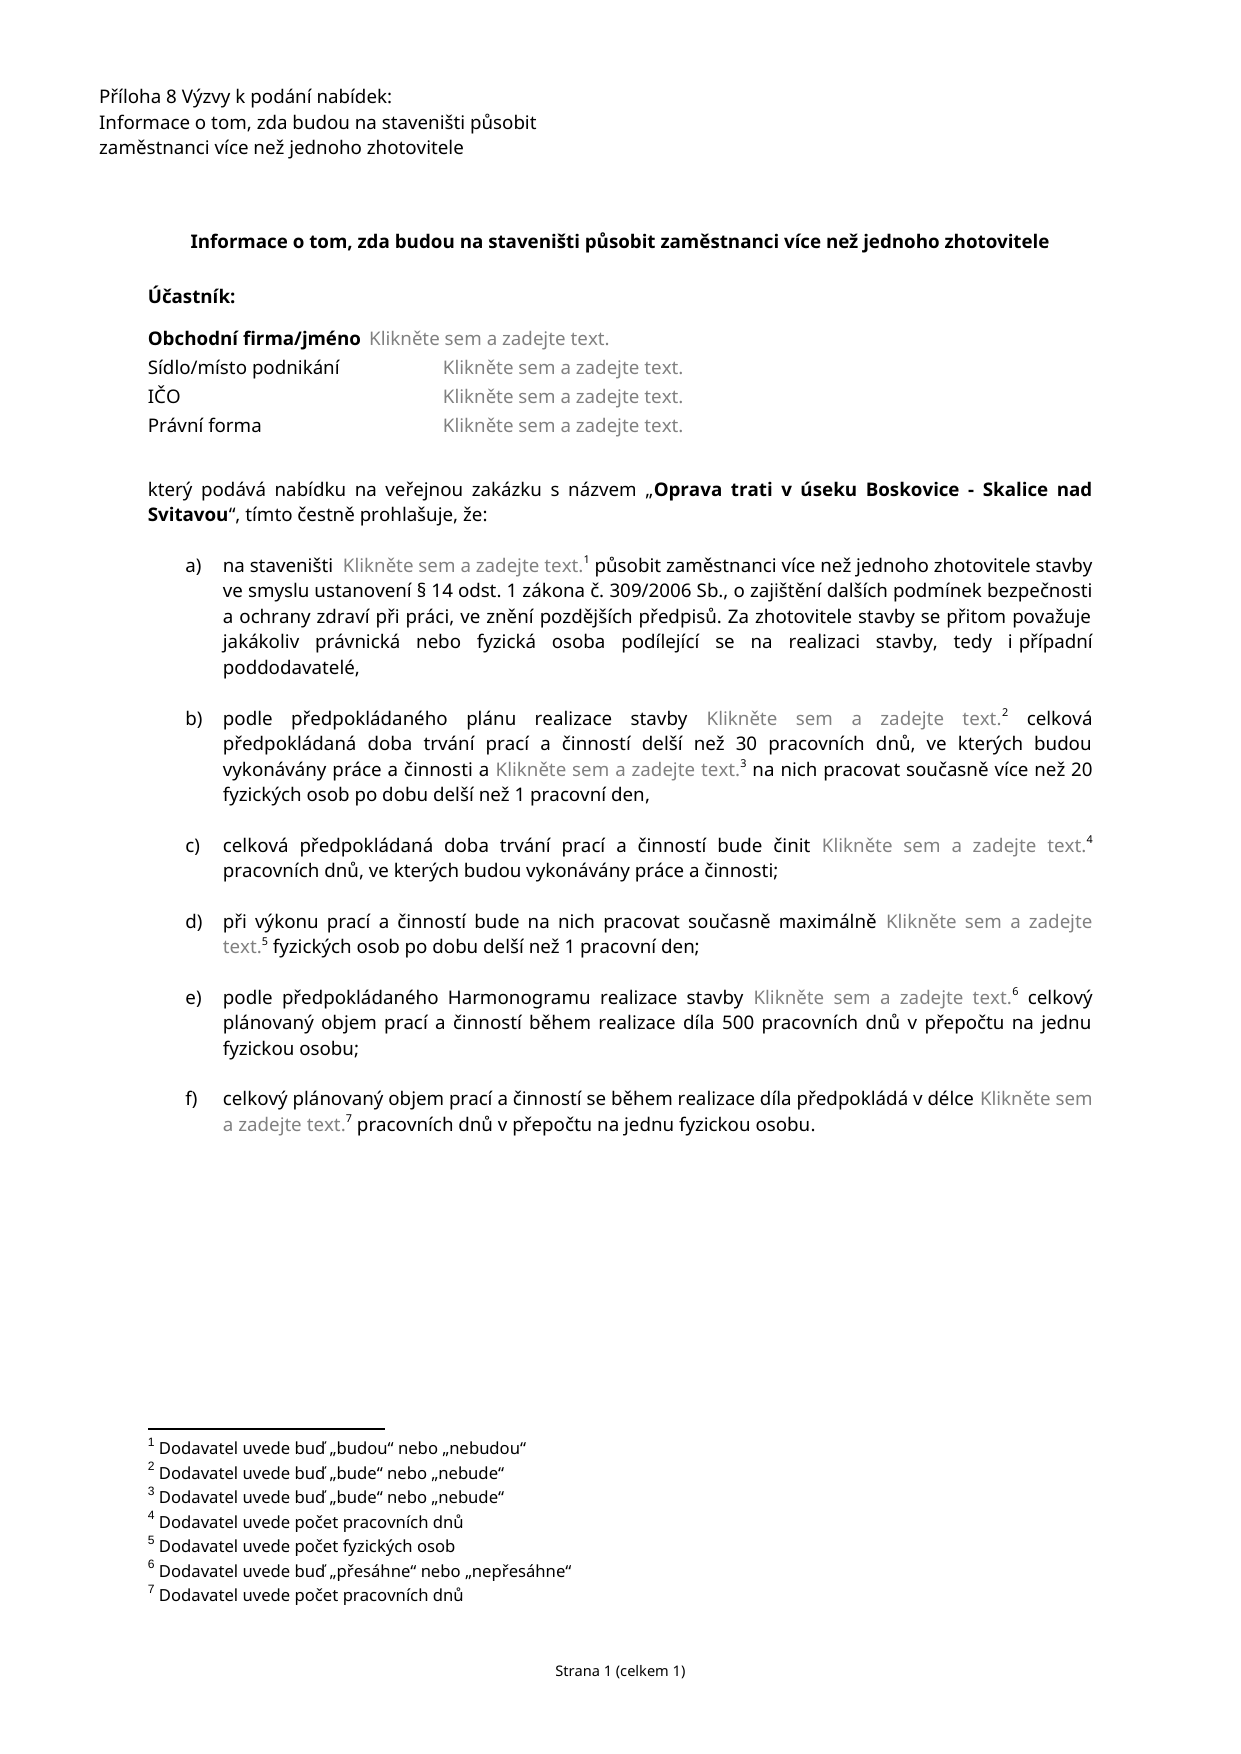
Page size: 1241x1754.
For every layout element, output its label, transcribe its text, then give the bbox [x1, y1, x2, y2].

text Obchodní firma/jméno [148, 322, 1093, 351]
text který podává nabídku na veřejnou zakázku s názvem „Oprava trati v úseku Boskovice - Skalice nad Svitavou“, tímto čestně prohlašuje, že: [148, 476, 1093, 527]
list na staveništi působit zaměstnanci více než jednoho zhotovitele stavby ve smyslu ustanovení § 14 odst. 1 zákona č. 309/2006 Sb., o zajištění dalších podmínek bezpečnosti a ochrany zdraví při práci, ve znění pozdějších předpisů. Za zhotovitele stavby se přitom považuje jakákoliv právnická nebo fyzická osoba podílející se na realizaci stavby, tedy i případní poddodavatelé, [185, 552, 1093, 680]
list podle předpokládaného Harmonogramu realizace stavby celkový plánovaný objem prací a činností během realizace díla 500 pracovních dnů v přepočtu na jednu fyzickou osobu; [185, 984, 1093, 1061]
text Právní forma [148, 409, 1093, 438]
list podle předpokládaného plánu realizace stavby celková předpokládaná doba trvání prací a činností delší než 30 pracovních dnů, ve kterých budou vykonávány práce a činnosti a na nich pracovat současně více než 20 fyzických osob po dobu delší než 1 pracovní den, [185, 705, 1093, 807]
text Sídlo/místo podnikání [148, 351, 1093, 380]
title Informace o tom, zda budou na staveništi působit zaměstnanci více než jednoho zhotovitele [148, 228, 1093, 254]
list celkový plánovaný objem prací a činností se během realizace díla předpokládá v délce pracovních dnů v přepočtu na jednu fyzickou osobu. [185, 1086, 1093, 1137]
text Účastník: [148, 279, 1093, 310]
text IČO [148, 380, 1093, 409]
list celková předpokládaná doba trvání prací a činností bude činit pracovních dnů, ve kterých budou vykonávány práce a činnosti; [185, 832, 1093, 883]
list při výkonu prací a činností bude na nich pracovat současně maximálně fyzických osob po dobu delší než 1 pracovní den; [185, 908, 1093, 959]
